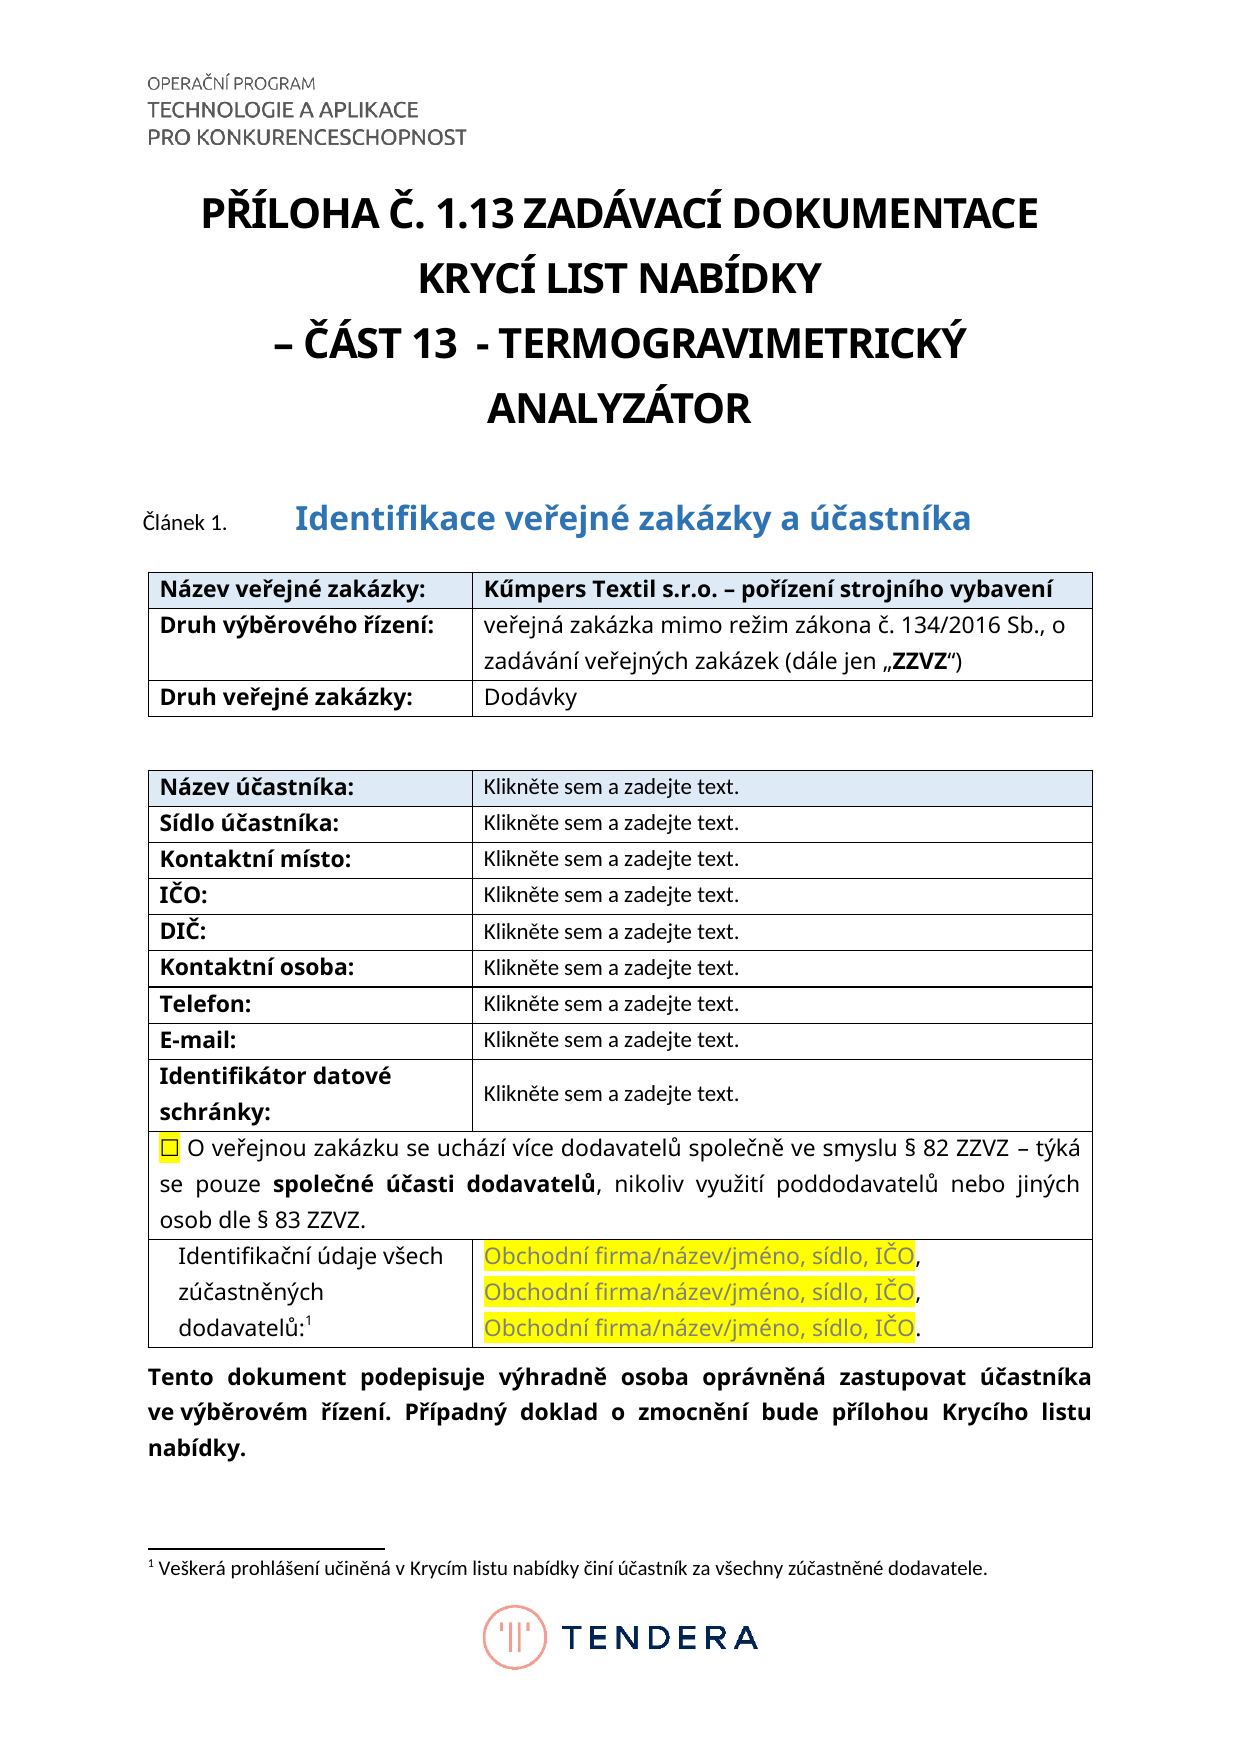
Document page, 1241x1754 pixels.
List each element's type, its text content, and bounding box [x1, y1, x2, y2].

text Tento dokument podepisuje výhradně osoba oprávněná zastupovat účastníka ve výběrovém řízení. Případný doklad o zmocnění bude přílohou Krycího listu nabídky. [148, 1360, 1093, 1463]
table_cell DIČ: [149, 915, 472, 950]
table_cell Telefon: [149, 988, 472, 1023]
table_cell Identifikační údaje všech zúčastněných dodavatelů: [149, 1240, 472, 1347]
table_cell IČO: [149, 879, 472, 914]
table_cell Dodávky [473, 681, 1092, 716]
picture [448, 1566, 793, 1710]
table_cell E-mail: [149, 1024, 472, 1059]
table_cell Druh veřejné zakázky: [149, 681, 472, 716]
table_cell Sídlo účastníka: [149, 807, 472, 842]
table_header Název účastníka: [149, 771, 472, 806]
picture [552, 1566, 557, 1574]
table_cell veřejná zakázka mimo režim zákona č. 134/2016 Sb., o zadávání veřejných zakázek (dále jen „ZZVZ“) [473, 609, 1092, 680]
table_cell Kontaktní místo: [149, 843, 472, 878]
subtitle Identifikace veřejné zakázky a účastníka [185, 494, 1093, 540]
table_cell Kontaktní osoba: [149, 951, 472, 986]
table_cell , , . [473, 1240, 1092, 1347]
picture [620, 1566, 625, 1574]
title příloha č. 1.13 zadávací dokumentace [148, 183, 1093, 240]
table_header Název veřejné zakázky: [149, 573, 472, 608]
table_cell Identifikátor datové schránky: [149, 1060, 472, 1131]
title KRYCÍ LIST NABÍDKY [148, 249, 1093, 306]
table_header Kűmpers Textil s.r.o. – pořízení strojního vybavení [473, 573, 1092, 608]
picture [500, 1566, 505, 1574]
table_cell O veřejnou zakázku se uchází více dodavatelů společně ve smyslu § 82 ZZVZ – týká se pouze společné účasti dodavatelů, nikoliv využití poddodavatelů nebo jiných osob dle § 83 ZZVZ. [149, 1132, 1092, 1239]
picture [147, 73, 467, 145]
table_cell Druh výběrového řízení: [149, 609, 472, 680]
title – část 13 - Termogravimetrický analyzátor [148, 314, 1093, 436]
